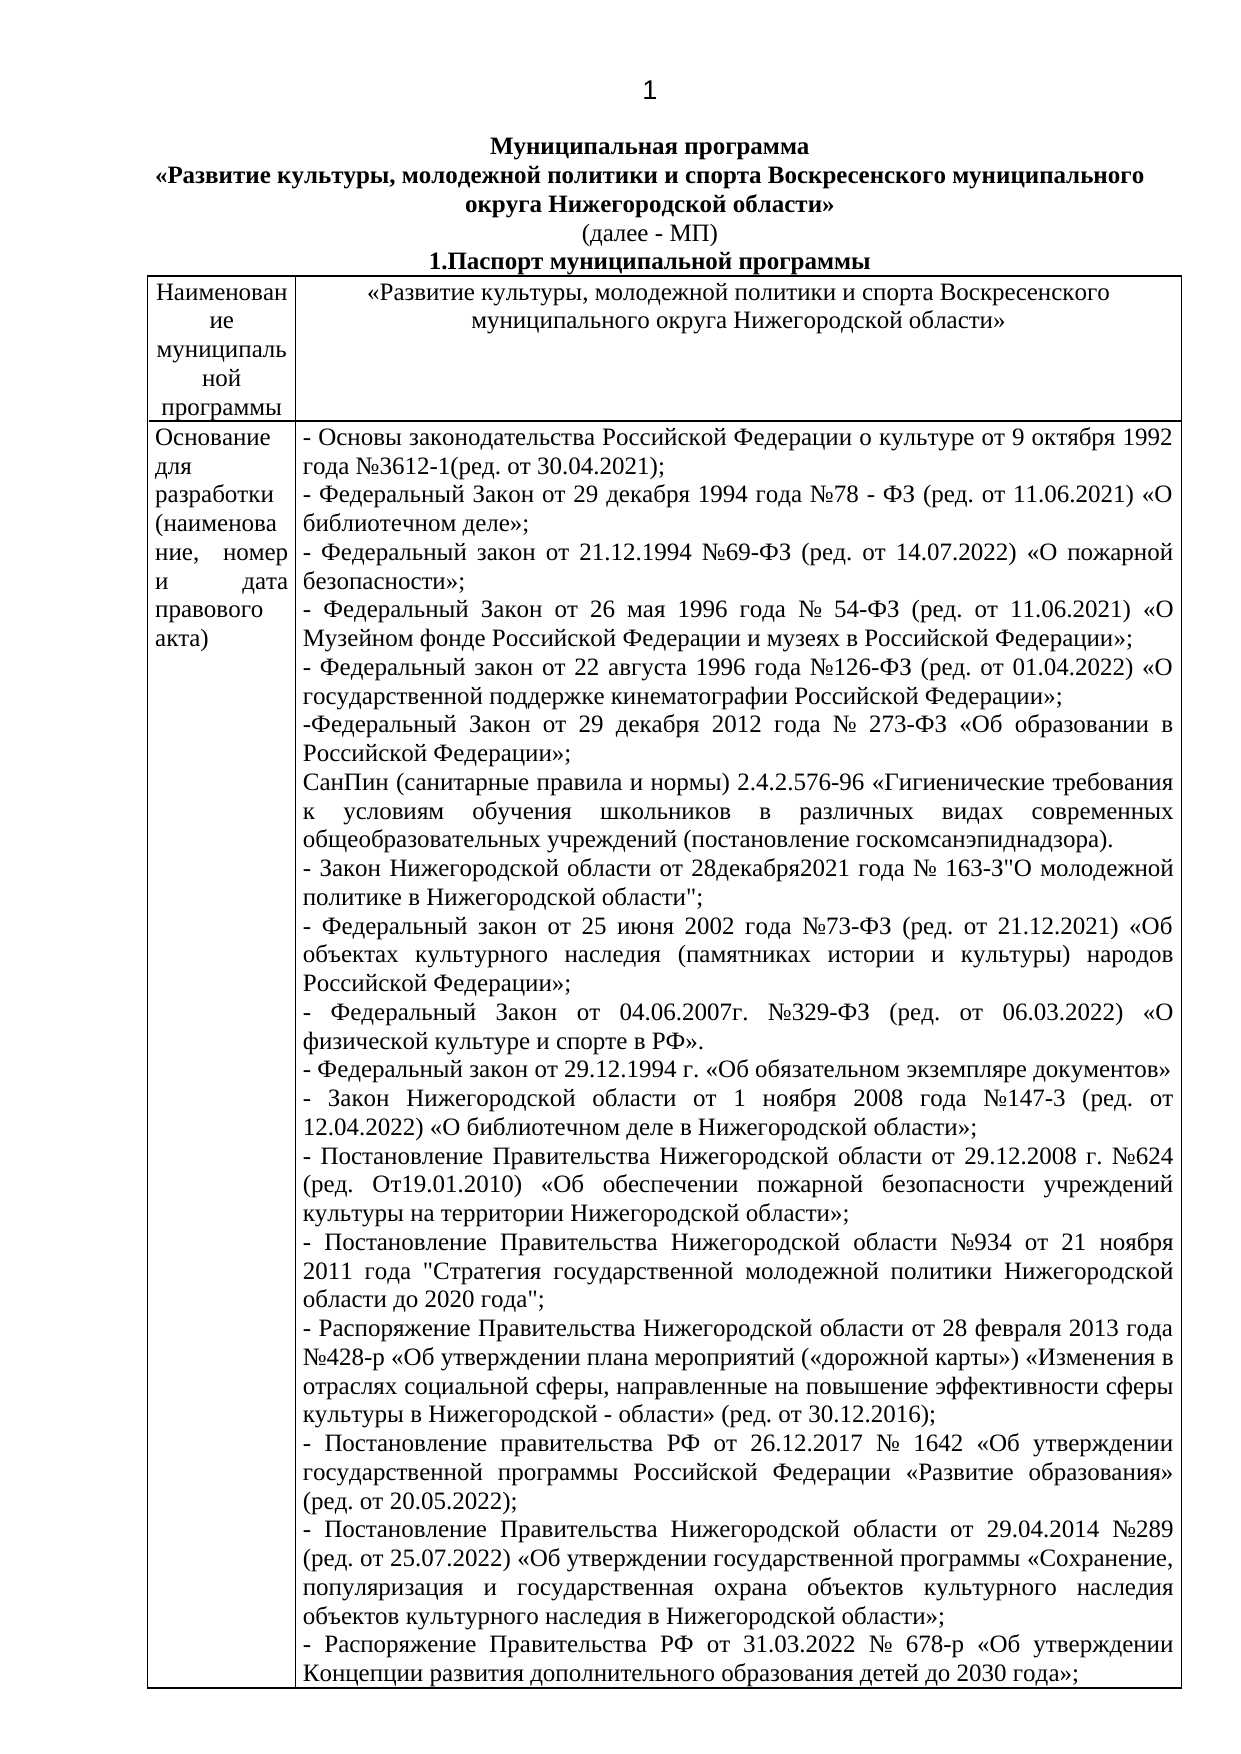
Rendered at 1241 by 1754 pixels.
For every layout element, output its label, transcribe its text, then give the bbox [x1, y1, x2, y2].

text «Развитие культуры, молодежной политики и спорта Воскресенского муниципального округа Нижегородской области» [148, 160, 1152, 218]
table_header Наименование муниципальной программы [148, 277, 295, 420]
text Муниципальная программа [148, 131, 1152, 160]
text (далее - МП) [148, 218, 1152, 246]
table_header «Развитие культуры, молодежной политики и спорта Воскресенского муниципального округа Нижегородской области» [296, 277, 1181, 420]
text 1.Паспорт муниципальной программы [148, 246, 1152, 275]
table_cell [148, 421, 295, 1687]
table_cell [296, 422, 1181, 1687]
